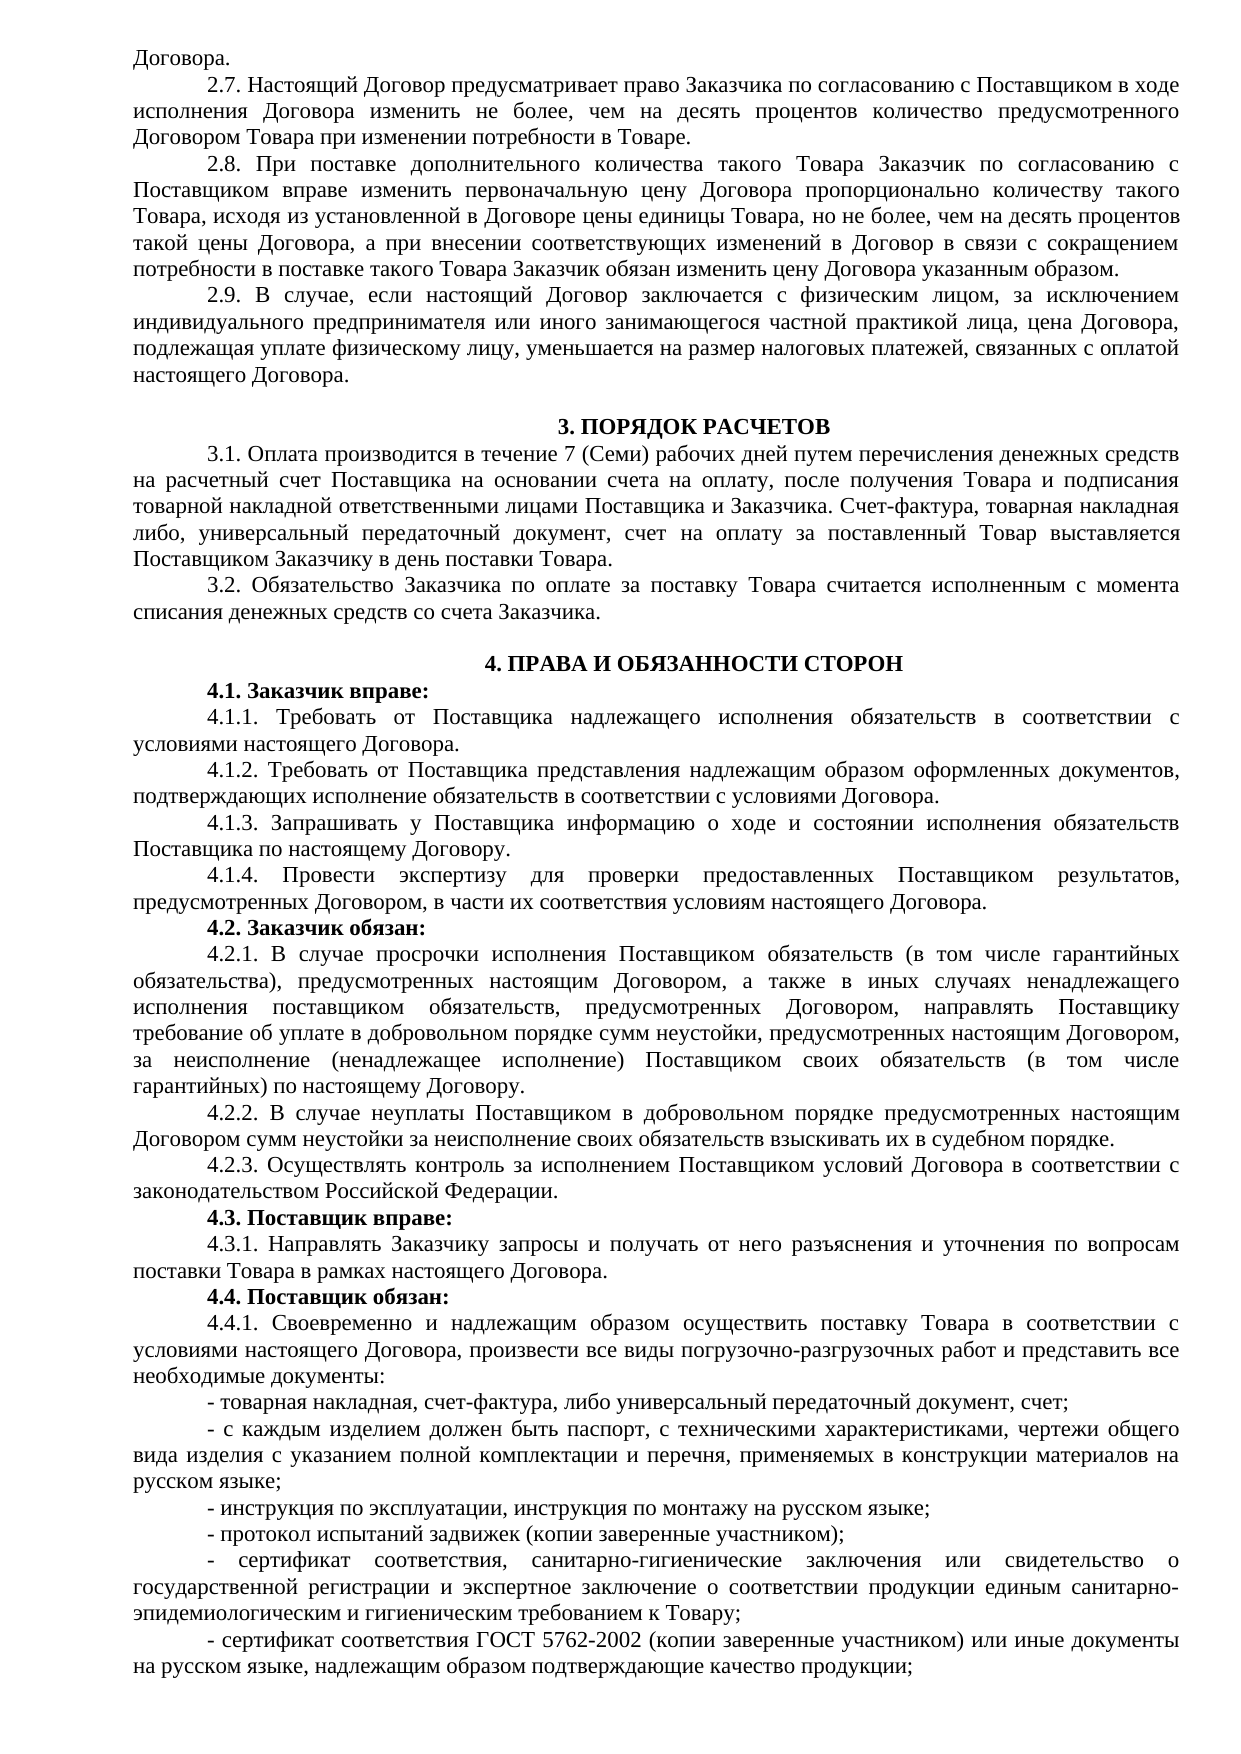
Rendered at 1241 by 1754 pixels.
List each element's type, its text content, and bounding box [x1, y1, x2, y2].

text 4.3.1. Направлять Заказчику запросы и получать от него разъяснения и уточнения по вопросам поставки Товара в рамках настоящего Договора. [133, 1230, 1181, 1283]
text - сертификат соответствия ГОСТ 5762-2002 (копии заверенные участником) или иные документы на русском языке, надлежащим образом подтверждающие качество продукции; [133, 1626, 1181, 1678]
text 4.2.2. В случае неуплаты Поставщиком в добровольном порядке предусмотренных настоящим Договором сумм неустойки за неисполнение своих обязательств взыскивать их в судебном порядке. [133, 1098, 1181, 1151]
text 4.1.4. Провести экспертизу для проверки предоставленных Поставщиком результатов, предусмотренных Договором, в части их соответствия условиям настоящего Договора. [133, 861, 1181, 914]
text - инструкция по эксплуатации, инструкция по монтажу на русском языке; [133, 1494, 1181, 1520]
text 2.9. В случае, если настоящий Договор заключается с физическим лицом, за исключением индивидуального предпринимателя или иного занимающегося частной практикой лица, цена Договора, подлежащая уплате физическому лицу, уменьшается на размер налоговых платежей, связанных с оплатой настоящего Договора. [133, 282, 1181, 387]
text 4.3. Поставщик вправе: [133, 1204, 1181, 1230]
text 4.4.1. Своевременно и надлежащим образом осуществить поставку Товара в соответствии с условиями настоящего Договора, произвести все виды погрузочно-разгрузочных работ и представить все необходимые документы: [133, 1309, 1181, 1388]
text 4. ПРАВА И ОБЯЗАННОСТИ СТОРОН [133, 651, 1181, 677]
text 2.8. При поставке дополнительного количества такого Товара Заказчик по согласованию с Поставщиком вправе изменить первоначальную цену Договора пропорционально количеству такого Товара, исходя из установленной в Договоре цены единицы Товара, но не более, чем на десять процентов такой цены Договора, а при внесении соответствующих изменений в Договор в связи с сокращением потребности в поставке такого Товара Заказчик обязан изменить цену Договора указанным образом. [133, 150, 1181, 282]
text 3. ПОРЯДОК РАСЧЕТОВ [133, 413, 1181, 440]
text 4.1.1. Требовать от Поставщика надлежащего исполнения обязательств в соответствии с условиями настоящего Договора. [133, 703, 1181, 756]
text 2.7. Настоящий Договор предусматривает право Заказчика по согласованию с Поставщиком в ходе исполнения Договора изменить не более, чем на десять процентов количество предусмотренного Договором Товара при изменении потребности в Товаре. [133, 71, 1181, 150]
text 3.1. Оплата производится в течение 7 (Семи) рабочих дней путем перечисления денежных средств на расчетный счет Поставщика на основании счета на оплату, после получения Товара и подписания товарной накладной ответственными лицами Поставщика и Заказчика. Счет-фактура, товарная накладная либо, универсальный передаточный документ, счет на оплату за поставленный Товар выставляется Поставщиком Заказчику в день поставки Товара. [133, 440, 1181, 571]
text - сертификат соответствия, санитарно-гигиенические заключения или свидетельство о государственной регистрации и экспертное заключение о соответствии продукции единым санитарно-эпидемиологическим и гигиеническим требованием к Товару; [133, 1547, 1181, 1626]
text 4.2.3. Осуществлять контроль за исполнением Поставщиком условий Договора в соответствии с законодательством Российской Федерации. [133, 1151, 1181, 1204]
text - протокол испытаний задвижек (копии заверенные участником); [133, 1520, 1181, 1547]
text 4.1.3. Запрашивать у Поставщика информацию о ходе и состоянии исполнения обязательств Поставщика по настоящему Договору. [133, 809, 1181, 861]
text - с каждым изделием должен быть паспорт, с техническими характеристиками, чертежи общего вида изделия с указанием полной комплектации и перечня, применяемых в конструкции материалов на русском языке; [133, 1415, 1181, 1494]
text 3.2. Обязательство Заказчика по оплате за поставку Товара считается исполненным с момента списания денежных средств со счета Заказчика. [133, 571, 1181, 624]
text 4.1. Заказчик вправе: [133, 677, 1181, 703]
text 4.1.2. Требовать от Поставщика представления надлежащим образом оформленных документов, подтверждающих исполнение обязательств в соответствии с условиями Договора. [133, 756, 1181, 809]
text 4.4. Поставщик обязан: [133, 1283, 1181, 1309]
text 4.2.1. В случае просрочки исполнения Поставщиком обязательств (в том числе гарантийных обязательства), предусмотренных настоящим Договором, а также в иных случаях ненадлежащего исполнения поставщиком обязательств, предусмотренных Договором, направлять Поставщику требование об уплате в добровольном порядке сумм неустойки, предусмотренных настоящим Договором, за неисполнение (ненадлежащее исполнение) Поставщиком своих обязательств (в том числе гарантийных) по настоящему Договору. [133, 940, 1181, 1098]
text - товарная накладная, счет-фактура, либо универсальный передаточный документ, счет; [133, 1388, 1181, 1415]
text 4.2. Заказчик обязан: [133, 914, 1181, 940]
